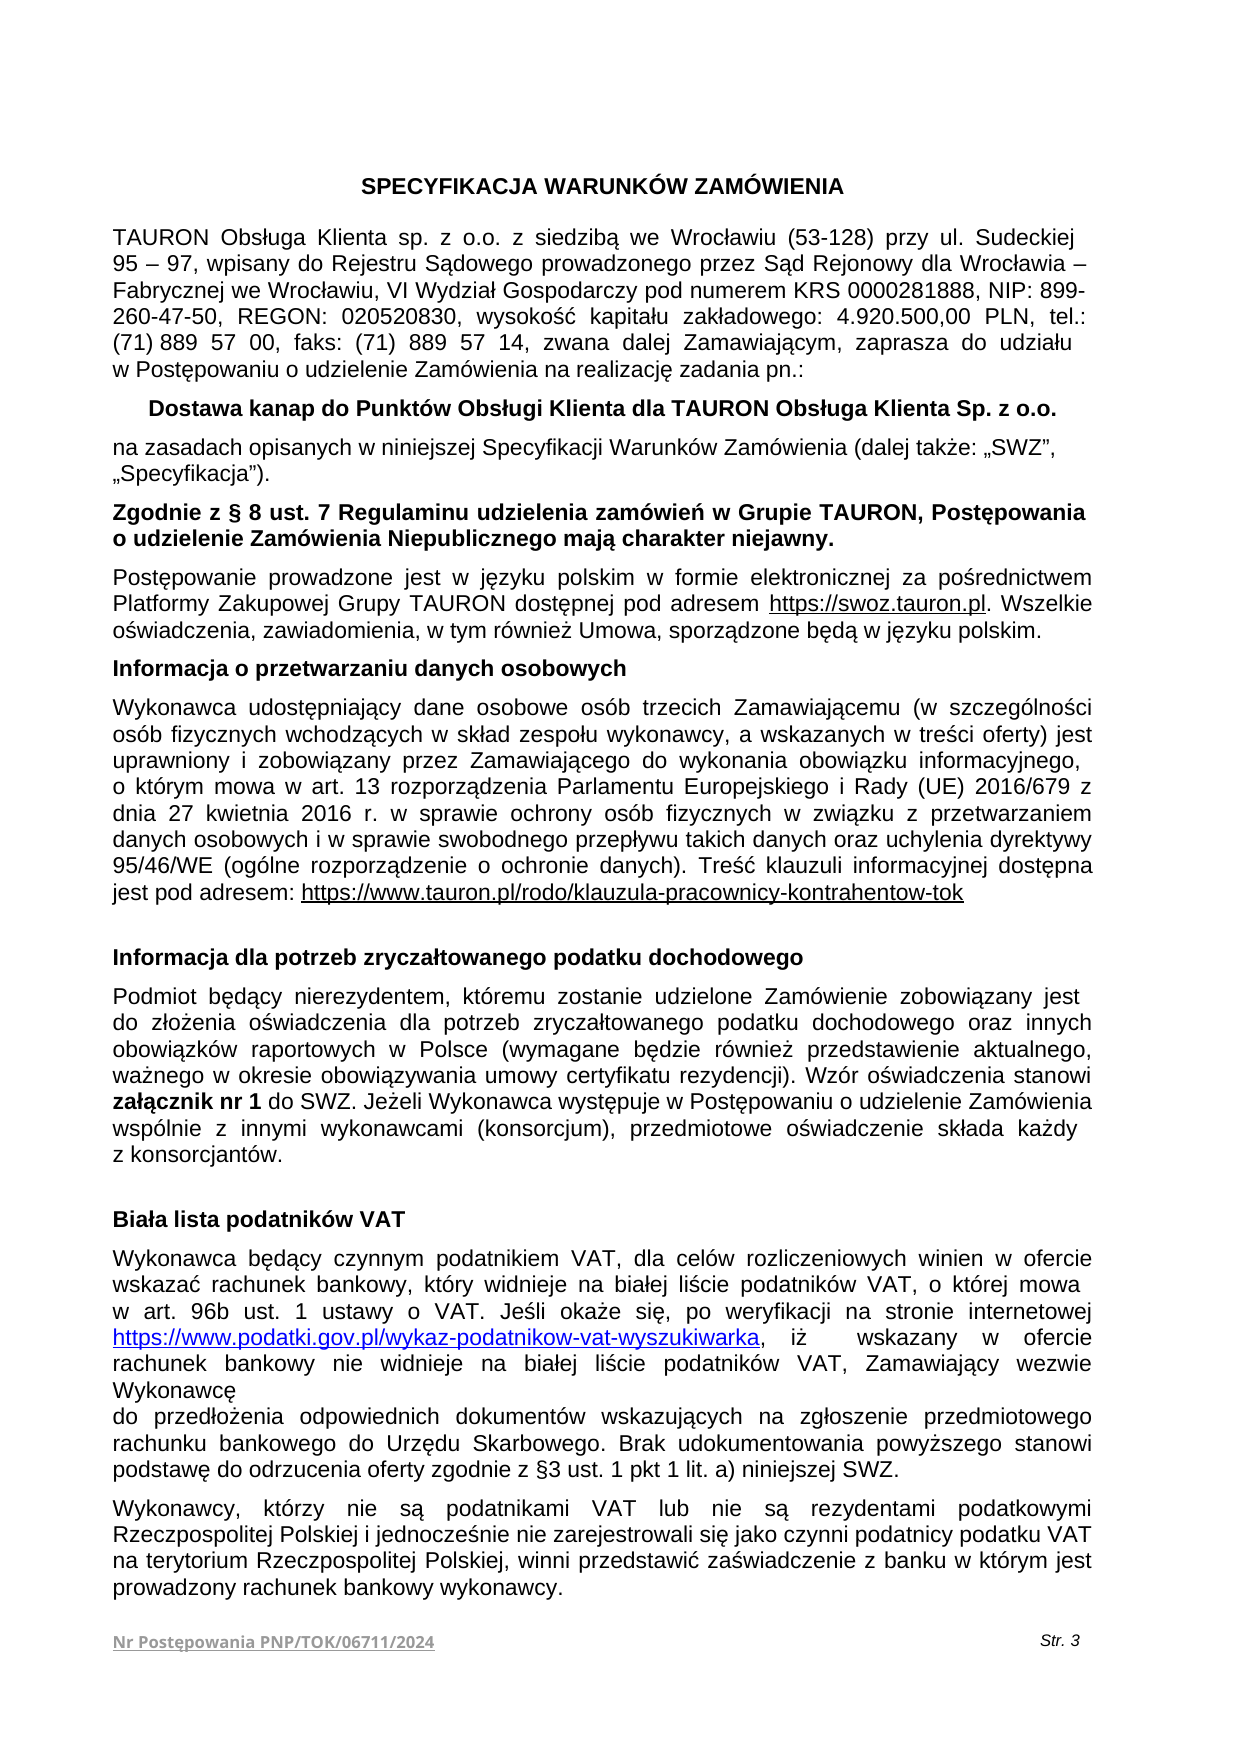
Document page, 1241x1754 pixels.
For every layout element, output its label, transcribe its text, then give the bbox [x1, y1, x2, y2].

text Wykonawcy, którzy nie są podatnikami VAT lub nie są rezydentami podatkowymi Rzeczpospolitej Polskiej i jednocześnie nie zarejestrowali się jako czynni podatnicy podatku VAT na terytorium Rzeczpospolitej Polskiej, winni przedstawić zaświadczenie z banku w którym jest prowadzony rachunek bankowy wykonawcy. [112, 1495, 1093, 1600]
text Wykonawca będący czynnym podatnikiem VAT, dla celów rozliczeniowych winien w ofercie wskazać rachunek bankowy, który widnieje na białej liście podatników VAT, o której mowa w art. 96b ust. 1 ustawy o VAT. Jeśli okaże się, po weryfikacji na stronie internetowej https://www.podatki.gov.pl/wykaz-podatnikow-vat-wyszukiwarka, iż wskazany w ofercie rachunek bankowy nie widnieje na białej liście podatników VAT, Zamawiający wezwie Wykonawcę do przedłożenia odpowiednich dokumentów wskazujących na zgłoszenie przedmiotowego rachunku bankowego do Urzędu Skarbowego. Brak udokumentowania powyższego stanowi podstawę do odrzucenia oferty zgodnie z §3 ust. 1 pkt 1 lit. a) niniejszej SWZ. [112, 1245, 1093, 1482]
text Biała lista podatników VAT [112, 1206, 1093, 1232]
text Wykonawca udostępniający dane osobowe osób trzecich Zamawiającemu (w szczególności osób fizycznych wchodzących w skład zespołu wykonawcy, a wskazanych w treści oferty) jest uprawniony i zobowiązany przez Zamawiającego do wykonania obowiązku informacyjnego, o którym mowa w art. 13 rozporządzenia Parlamentu Europejskiego i Rady (UE) 2016/679 z dnia 27 kwietnia 2016 r. w sprawie ochrony osób fizycznych w związku z przetwarzaniem danych osobowych i w sprawie swobodnego przepływu takich danych oraz uchylenia dyrektywy 95/46/WE (ogólne rozporządzenie o ochronie danych). Treść klauzuli informacyjnej dostępna jest pod adresem: https://www.tauron.pl/rodo/klauzula-pracownicy-kontrahentow-tok [112, 694, 1093, 905]
text Dostawa kanap do Punktów Obsługi Klienta dla TAURON Obsługa Klienta Sp. z o.o. [112, 394, 1093, 421]
text TAURON Obsługa Klienta sp. z o.o. z siedzibą we Wrocławiu (53-128) przy ul. Sudeckiej 95 – 97, wpisany do Rejestru Sądowego prowadzonego przez Sąd Rejonowy dla Wrocławia – Fabrycznej we Wrocławiu, VI Wydział Gospodarczy pod numerem KRS 0000281888, NIP: 899-260-47-50, REGON: 020520830, wysokość kapitału zakładowego: 4.920.500,00 PLN, tel.: (71) 889 57 00, faks: (71) 889 57 14, zwana dalej Zamawiającym, zaprasza do udziału w Postępowaniu o udzielenie Zamówienia na realizację zadania pn.: [112, 224, 1087, 382]
text Zgodnie z § 8 ust. 7 Regulaminu udzielenia zamówień w Grupie TAURON, Postępowania o udzielenie Zamówienia Niepublicznego mają charakter niejawny. [112, 499, 1093, 551]
text na zasadach opisanych w niniejszej Specyfikacji Warunków Zamówienia (dalej także: „SWZ”, „Specyfikacja”). [112, 433, 1093, 486]
text Informacja dla potrzeb zryczałtowanego podatku dochodowego [112, 944, 1093, 970]
text Podmiot będący nierezydentem, któremu zostanie udzielone Zamówienie zobowiązany jest do złożenia oświadczenia dla potrzeb zryczałtowanego podatku dochodowego oraz innych obowiązków raportowych w Polsce (wymagane będzie również przedstawienie aktualnego, ważnego w okresie obowiązywania umowy certyfikatu rezydencji). Wzór oświadczenia stanowi załącznik nr 1 do SWZ. Jeżeli Wykonawca występuje w Postępowaniu o udzielenie Zamówienia wspólnie z innymi wykonawcami (konsorcjum), przedmiotowe oświadczenie składa każdy z konsorcjantów. [112, 983, 1093, 1167]
text Postępowanie prowadzone jest w języku polskim w formie elektronicznej za pośrednictwem Platformy Zakupowej Grupy TAURON dostępnej pod adresem https://swoz.tauron.pl. Wszelkie oświadczenia, zawiadomienia, w tym również Umowa, sporządzone będą w języku polskim. [112, 564, 1093, 643]
text Informacja o przetwarzaniu danych osobowych [112, 655, 1093, 682]
text SPECYFIKACJA WARUNKÓW ZAMÓWIENIA [112, 173, 1093, 199]
